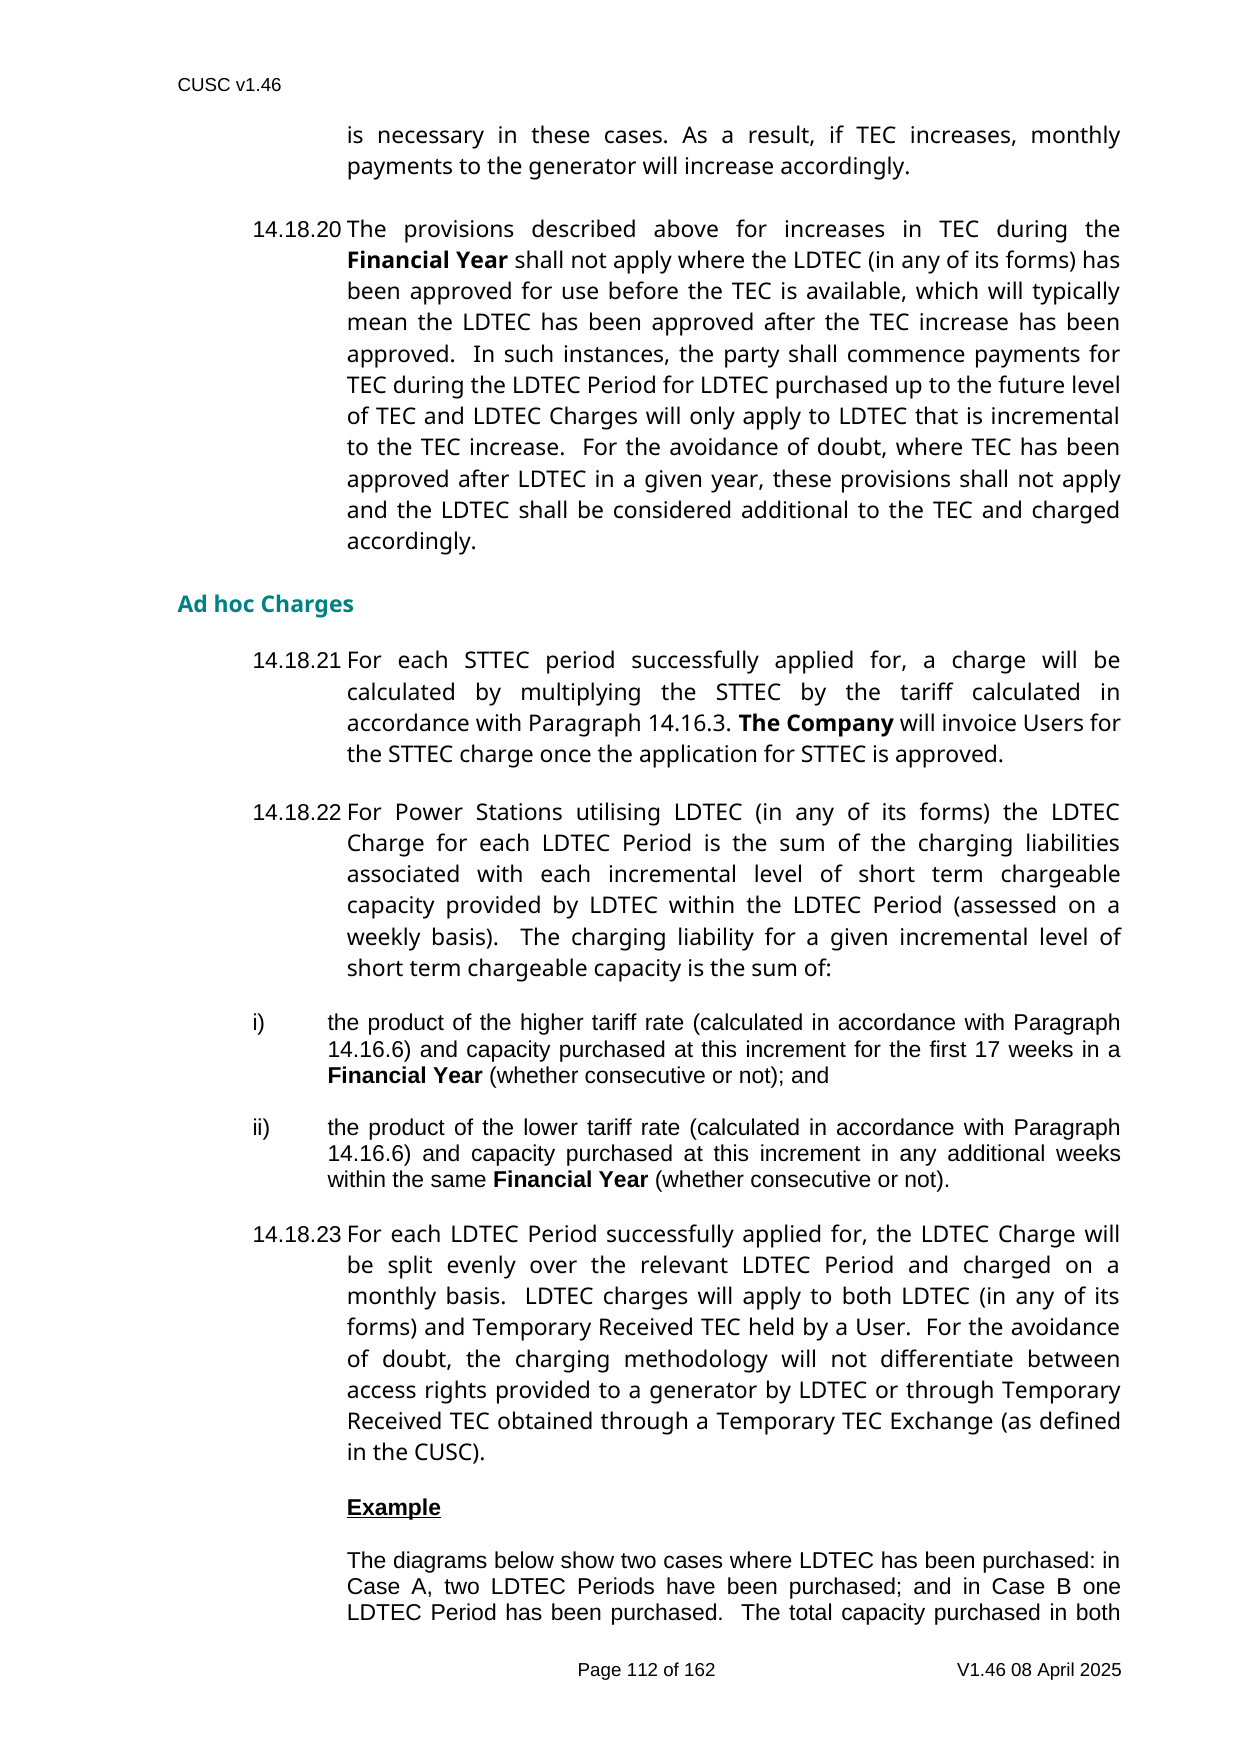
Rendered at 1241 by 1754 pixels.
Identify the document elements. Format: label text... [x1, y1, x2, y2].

text i) the product of the higher tariff rate (calculated in accordance with Paragraph 14.16.6) and capacity purchased at this increment for the first 17 weeks in a Financial Year (whether consecutive or not); and [252, 1009, 1121, 1088]
list For Power Stations utilising LDTEC (in any of its forms) the LDTEC Charge for each LDTEC Period is the sum of the charging liabilities associated with each incremental level of short term chargeable capacity provided by LDTEC within the LDTEC Period (assessed on a weekly basis). The charging liability for a given incremental level of short term chargeable capacity is the sum of: [252, 796, 1121, 983]
list For each STTEC period successfully applied for, a charge will be calculated by multiplying the STTEC by the tariff calculated in accordance with Paragraph 14.16.3. The Company will invoice Users for the STTEC charge once the application for STTEC is approved. [252, 644, 1121, 769]
subtitle Ad hoc Charges [177, 587, 1121, 619]
text ii) the product of the lower tariff rate (calculated in accordance with Paragraph 14.16.6) and capacity purchased at this increment in any additional weeks within the same Financial Year (whether consecutive or not). [252, 1113, 1121, 1192]
list For each LDTEC Period successfully applied for, the LDTEC Charge will be split evenly over the relevant LDTEC Period and charged on a monthly basis. LDTEC charges will apply to both LDTEC (in any of its forms) and Temporary Received TEC held by a User. For the avoidance of doubt, the charging methodology will not differentiate between access rights provided to a generator by LDTEC or through Temporary Received TEC obtained through a Temporary TEC Exchange (as defined in the CUSC). [252, 1217, 1121, 1467]
list The provisions described above for increases in TEC during the Financial Year shall not apply where the LDTEC (in any of its forms) has been approved for use before the TEC is available, which will typically mean the LDTEC has been approved after the TEC increase has been approved. In such instances, the party shall commence payments for TEC during the LDTEC Period for LDTEC purchased up to the future level of TEC and LDTEC Charges will only apply to LDTEC that is incremental to the TEC increase. For the avoidance of doubt, where TEC has been approved after LDTEC in a given year, these provisions shall not apply and the LDTEC shall be considered additional to the TEC and charged accordingly. [252, 212, 1121, 556]
text Example [347, 1494, 1121, 1520]
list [252, 119, 1121, 181]
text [347, 1547, 1121, 1626]
